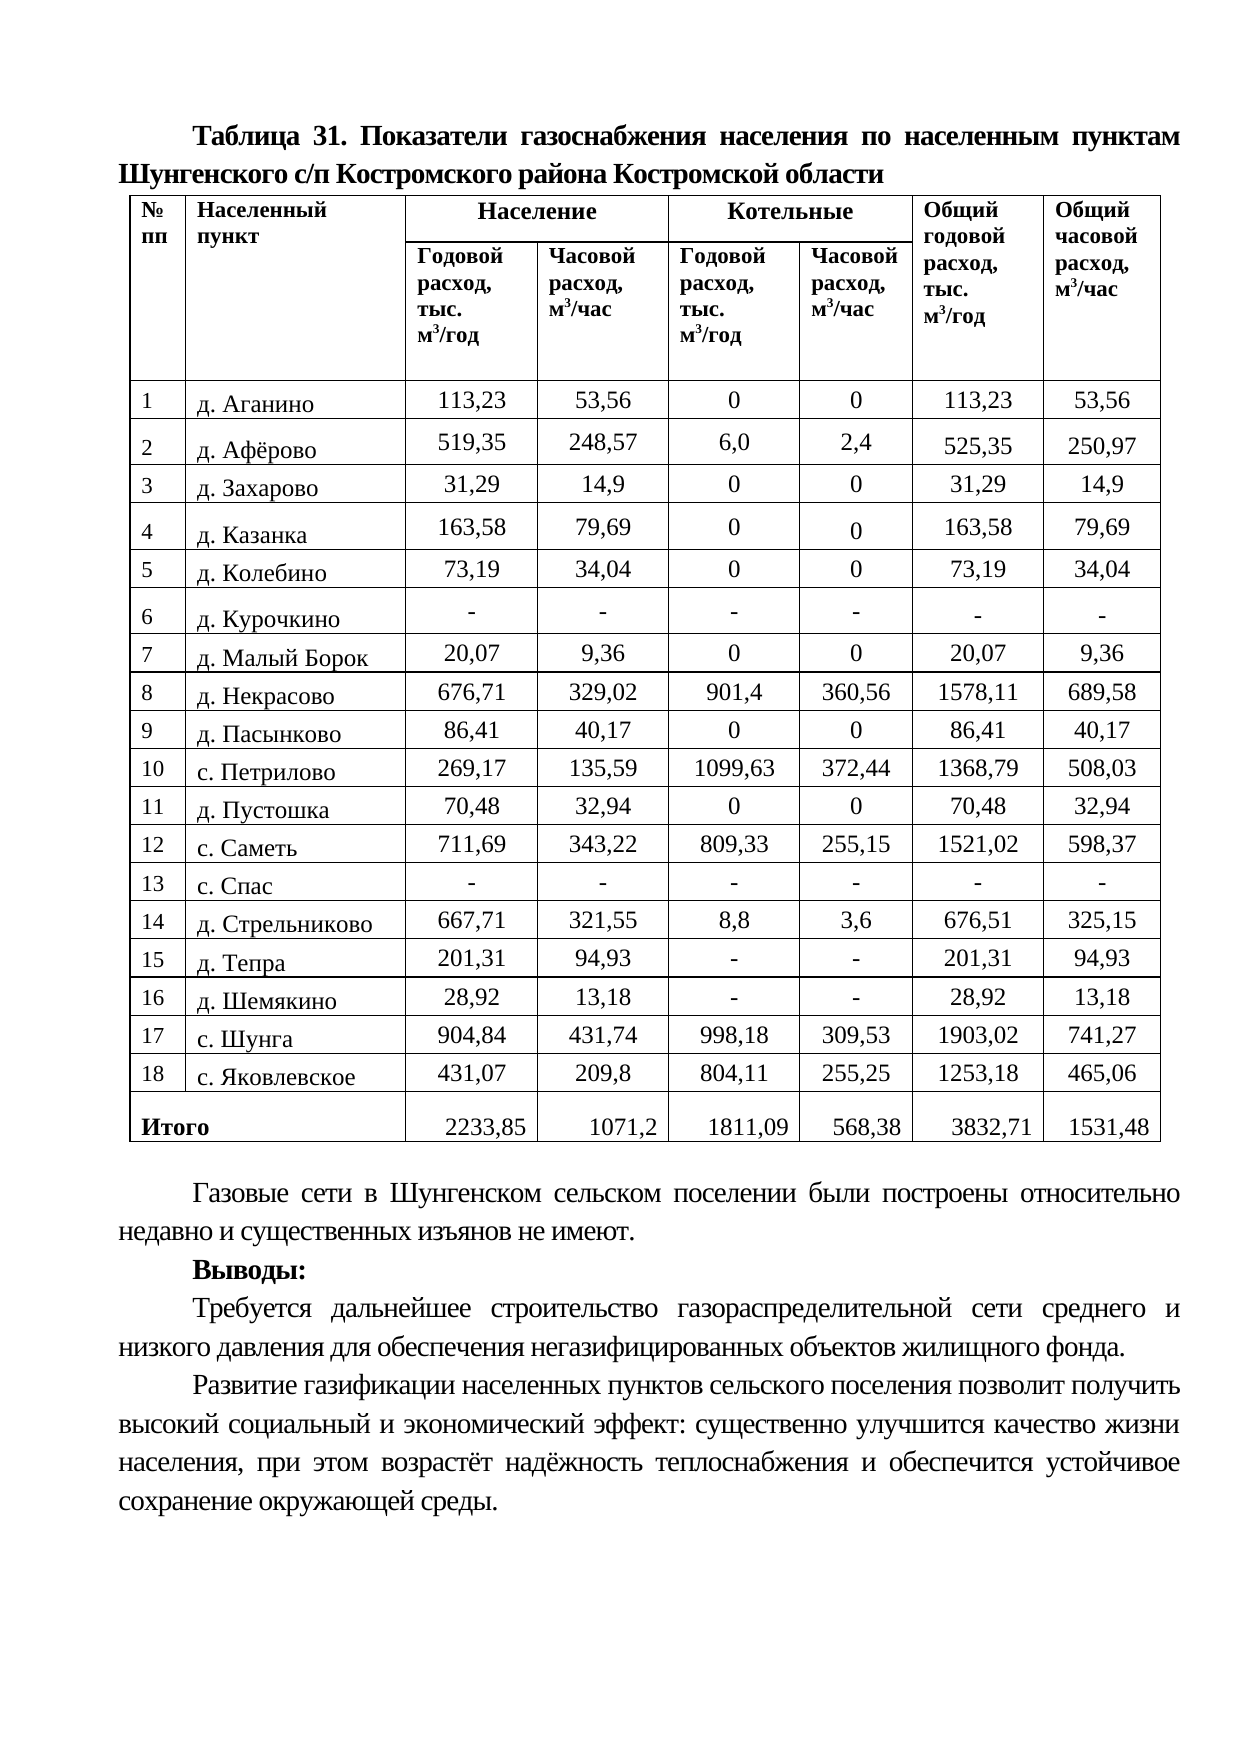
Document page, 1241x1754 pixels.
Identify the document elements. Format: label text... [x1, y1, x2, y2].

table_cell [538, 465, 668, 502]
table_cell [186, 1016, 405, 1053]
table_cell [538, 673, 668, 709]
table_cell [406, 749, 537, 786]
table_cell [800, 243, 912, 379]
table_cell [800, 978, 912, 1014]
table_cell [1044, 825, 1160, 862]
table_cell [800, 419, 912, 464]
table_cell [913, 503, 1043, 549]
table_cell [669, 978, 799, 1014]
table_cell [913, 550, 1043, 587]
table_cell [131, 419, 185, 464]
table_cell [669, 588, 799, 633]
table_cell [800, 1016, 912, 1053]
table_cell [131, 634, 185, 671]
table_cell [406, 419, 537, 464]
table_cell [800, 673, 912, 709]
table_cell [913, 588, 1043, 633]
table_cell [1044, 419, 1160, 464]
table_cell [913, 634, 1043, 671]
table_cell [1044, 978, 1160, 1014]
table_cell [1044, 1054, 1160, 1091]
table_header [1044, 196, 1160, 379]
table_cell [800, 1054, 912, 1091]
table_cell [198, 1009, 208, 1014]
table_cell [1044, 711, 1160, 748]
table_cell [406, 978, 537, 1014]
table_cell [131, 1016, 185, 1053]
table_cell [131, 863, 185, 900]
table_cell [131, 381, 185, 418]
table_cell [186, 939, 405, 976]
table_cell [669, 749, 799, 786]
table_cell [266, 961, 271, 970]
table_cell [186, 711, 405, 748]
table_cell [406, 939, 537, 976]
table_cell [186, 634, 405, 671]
text Выводы: [118, 1252, 1181, 1285]
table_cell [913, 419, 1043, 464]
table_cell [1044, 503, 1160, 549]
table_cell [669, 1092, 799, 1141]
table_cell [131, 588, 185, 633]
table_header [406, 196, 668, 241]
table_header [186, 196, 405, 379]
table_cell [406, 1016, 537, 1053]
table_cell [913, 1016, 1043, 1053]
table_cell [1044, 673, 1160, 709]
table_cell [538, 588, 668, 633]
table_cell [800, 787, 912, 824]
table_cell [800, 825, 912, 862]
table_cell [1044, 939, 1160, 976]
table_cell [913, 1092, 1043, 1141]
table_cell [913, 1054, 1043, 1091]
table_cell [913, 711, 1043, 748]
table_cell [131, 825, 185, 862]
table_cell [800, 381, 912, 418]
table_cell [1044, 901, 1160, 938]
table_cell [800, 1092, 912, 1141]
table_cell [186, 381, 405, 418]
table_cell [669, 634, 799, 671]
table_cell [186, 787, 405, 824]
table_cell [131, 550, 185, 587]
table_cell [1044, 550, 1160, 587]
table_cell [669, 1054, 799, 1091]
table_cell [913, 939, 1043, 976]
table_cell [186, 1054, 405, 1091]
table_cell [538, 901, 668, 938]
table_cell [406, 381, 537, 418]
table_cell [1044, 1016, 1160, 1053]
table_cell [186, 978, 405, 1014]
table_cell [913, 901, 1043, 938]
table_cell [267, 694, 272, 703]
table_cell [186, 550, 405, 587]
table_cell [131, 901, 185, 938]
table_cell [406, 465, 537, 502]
text Газовые сети в Шунгенском сельском поселении были построены относительно недавно и существенных изъянов не имеют. [118, 1175, 1181, 1247]
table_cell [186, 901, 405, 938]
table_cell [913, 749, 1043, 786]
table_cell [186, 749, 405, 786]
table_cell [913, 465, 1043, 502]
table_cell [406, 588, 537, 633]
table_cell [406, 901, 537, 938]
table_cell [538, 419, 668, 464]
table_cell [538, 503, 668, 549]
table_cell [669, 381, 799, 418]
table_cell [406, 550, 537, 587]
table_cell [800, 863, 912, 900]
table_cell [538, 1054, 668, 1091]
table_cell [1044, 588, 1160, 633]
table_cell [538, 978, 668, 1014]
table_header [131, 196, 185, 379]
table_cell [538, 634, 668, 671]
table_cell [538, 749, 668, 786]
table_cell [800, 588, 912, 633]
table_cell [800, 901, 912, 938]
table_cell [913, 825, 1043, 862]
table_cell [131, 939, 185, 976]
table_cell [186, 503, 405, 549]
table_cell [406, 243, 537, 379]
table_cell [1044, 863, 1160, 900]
text Таблица 31. Показатели газоснабжения населения по населенным пунктам Шунгенского с/п Костромского района Костромской области [118, 118, 1181, 190]
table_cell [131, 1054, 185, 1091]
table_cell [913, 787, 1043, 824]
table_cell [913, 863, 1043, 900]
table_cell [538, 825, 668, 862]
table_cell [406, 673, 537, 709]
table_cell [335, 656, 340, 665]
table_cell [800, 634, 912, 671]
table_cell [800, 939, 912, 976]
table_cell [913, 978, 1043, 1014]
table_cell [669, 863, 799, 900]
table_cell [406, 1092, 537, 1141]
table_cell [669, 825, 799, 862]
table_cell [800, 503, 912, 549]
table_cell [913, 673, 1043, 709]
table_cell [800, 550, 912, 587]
text Требуется дальнейшее строительство газораспределительной сети среднего и низкого давления для обеспечения негазифицированных объектов жилищного фонда. [118, 1290, 1181, 1362]
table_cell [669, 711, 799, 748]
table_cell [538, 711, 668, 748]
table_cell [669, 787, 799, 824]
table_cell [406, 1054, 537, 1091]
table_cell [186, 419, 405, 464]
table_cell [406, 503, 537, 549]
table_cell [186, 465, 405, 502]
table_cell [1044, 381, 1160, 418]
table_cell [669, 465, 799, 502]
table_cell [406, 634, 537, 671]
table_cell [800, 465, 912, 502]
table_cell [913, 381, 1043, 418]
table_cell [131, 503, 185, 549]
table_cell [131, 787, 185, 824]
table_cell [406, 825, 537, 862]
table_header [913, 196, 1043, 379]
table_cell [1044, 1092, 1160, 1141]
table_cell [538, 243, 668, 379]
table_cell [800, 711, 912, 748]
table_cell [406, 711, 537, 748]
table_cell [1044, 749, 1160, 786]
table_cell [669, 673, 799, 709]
text Развитие газификации населенных пунктов сельского поселения позволит получить высокий социальный и экономический эффект: существенно улучшится качество жизни населения, при этом возрастёт надёжность теплоснабжения и обеспечится устойчивое сохранение окружающей среды. [118, 1367, 1181, 1517]
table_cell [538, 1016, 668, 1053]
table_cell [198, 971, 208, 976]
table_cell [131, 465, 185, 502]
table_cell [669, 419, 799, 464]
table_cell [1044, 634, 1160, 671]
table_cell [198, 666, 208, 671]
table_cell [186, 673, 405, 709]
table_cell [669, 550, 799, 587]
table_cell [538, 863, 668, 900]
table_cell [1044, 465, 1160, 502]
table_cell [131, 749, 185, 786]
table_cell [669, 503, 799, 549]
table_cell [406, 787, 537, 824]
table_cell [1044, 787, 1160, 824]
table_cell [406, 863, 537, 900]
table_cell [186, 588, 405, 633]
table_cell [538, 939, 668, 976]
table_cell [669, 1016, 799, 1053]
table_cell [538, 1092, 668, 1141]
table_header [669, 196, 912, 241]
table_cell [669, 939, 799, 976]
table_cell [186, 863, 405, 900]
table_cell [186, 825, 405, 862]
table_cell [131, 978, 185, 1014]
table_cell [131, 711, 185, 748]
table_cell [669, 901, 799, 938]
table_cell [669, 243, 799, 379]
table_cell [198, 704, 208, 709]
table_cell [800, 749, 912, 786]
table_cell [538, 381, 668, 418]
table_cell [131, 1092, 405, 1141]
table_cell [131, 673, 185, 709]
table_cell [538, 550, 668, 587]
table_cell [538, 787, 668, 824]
